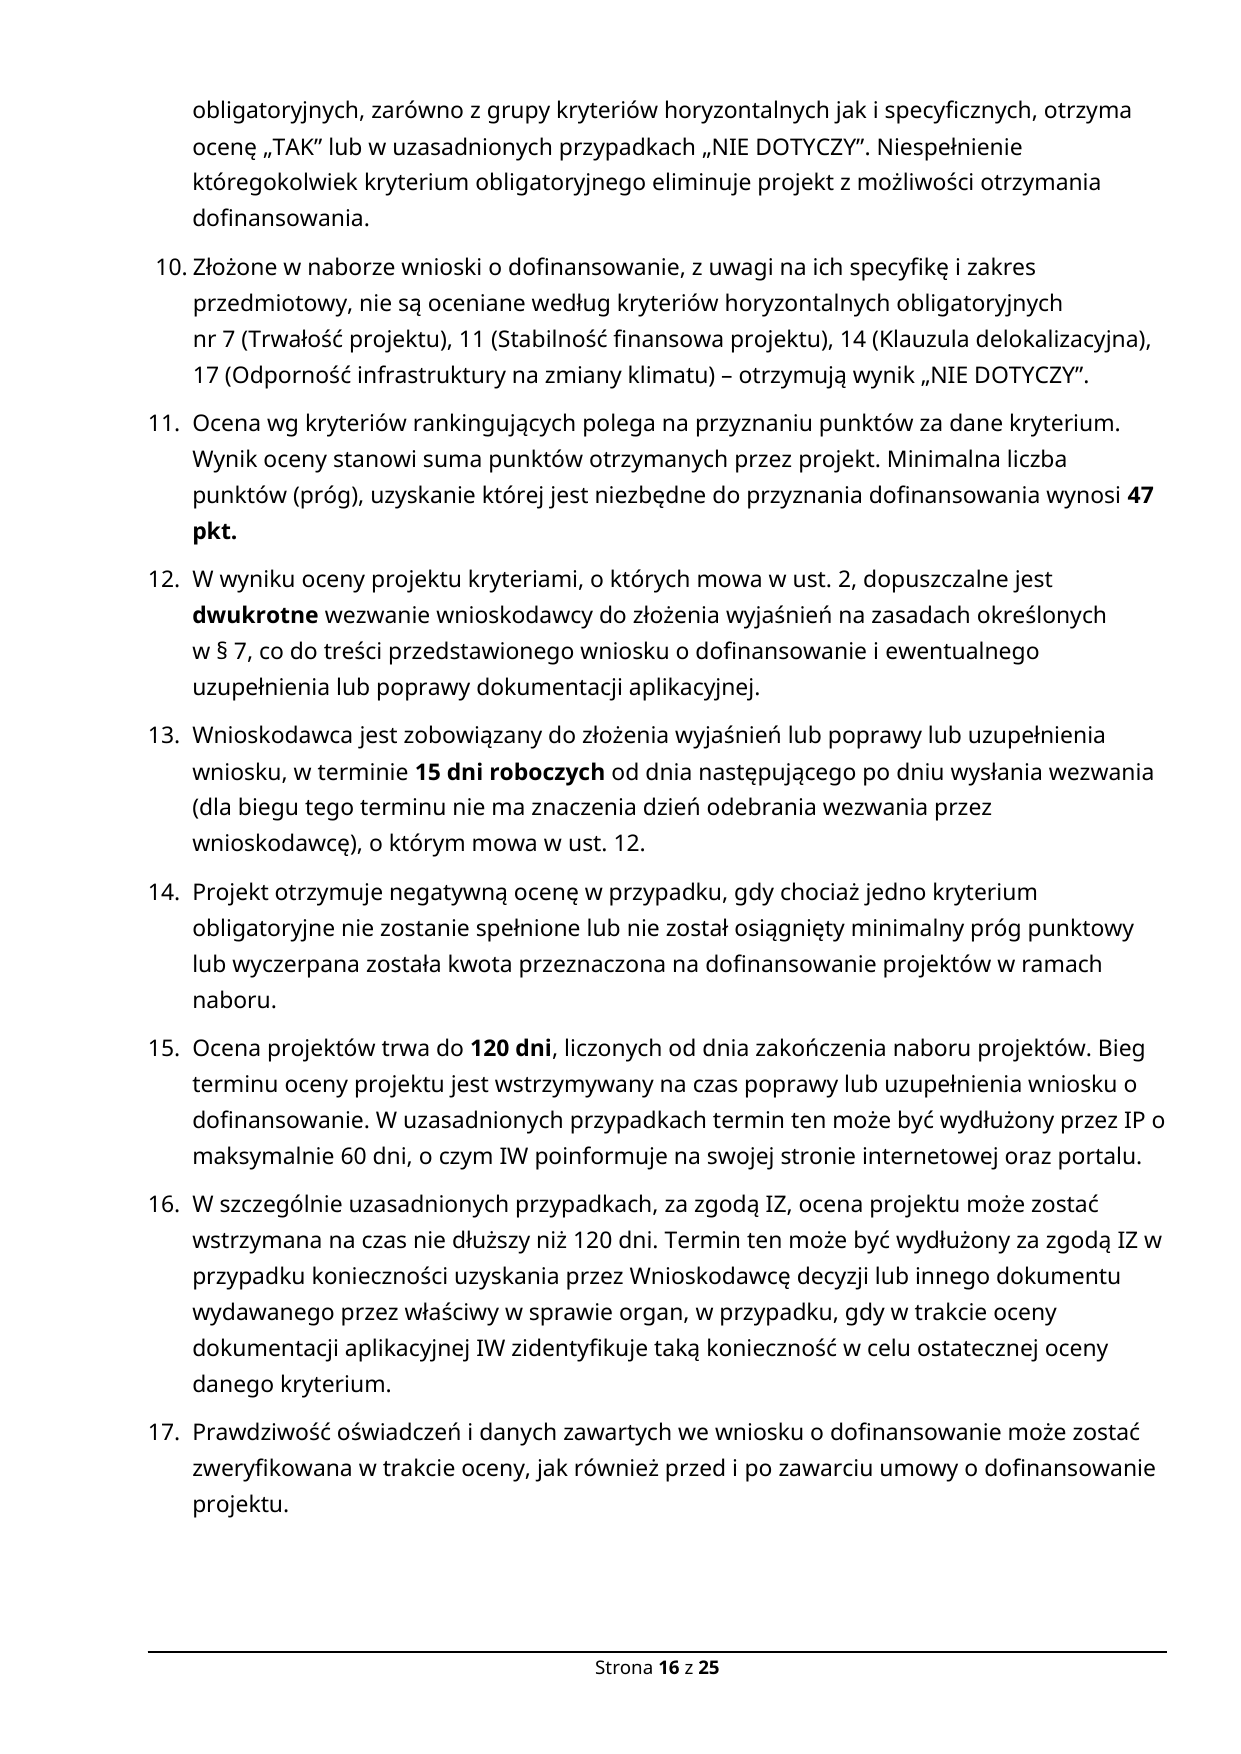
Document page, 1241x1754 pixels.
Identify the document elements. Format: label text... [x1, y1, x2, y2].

list Ocena wg kryteriów rankingujących polega na przyznaniu punktów za dane kryterium. Wynik oceny stanowi suma punktów otrzymanych przez projekt. Minimalna liczba punktów (próg), uzyskanie której jest niezbędne do przyznania dofinansowania wynosi 47 pkt. [148, 407, 1167, 546]
list Wnioskodawca jest zobowiązany do złożenia wyjaśnień lub poprawy lub uzupełnienia wniosku, w terminie 15 dni roboczych od dnia następującego po dniu wysłania wezwania (dla biegu tego terminu nie ma znaczenia dzień odebrania wezwania przez wnioskodawcę), o którym mowa w ust. 12. [148, 719, 1167, 858]
list Projekt otrzymuje negatywną ocenę w przypadku, gdy chociaż jedno kryterium obligatoryjne nie zostanie spełnione lub nie został osiągnięty minimalny próg punktowy lub wyczerpana została kwota przeznaczona na dofinansowanie projektów w ramach naboru. [148, 876, 1167, 1015]
list Ocena projektów trwa do 120 dni, liczonych od dnia zakończenia naboru projektów. Bieg terminu oceny projektu jest wstrzymywany na czas poprawy lub uzupełnienia wniosku o dofinansowanie. W uzasadnionych przypadkach termin ten może być wydłużony przez IP o maksymalnie 60 dni, o czym IW poinformuje na swojej stronie internetowej oraz portalu. [148, 1032, 1167, 1171]
list Złożone w naborze wnioski o dofinansowanie, z uwagi na ich specyfikę i zakres przedmiotowy, nie są oceniane według kryteriów horyzontalnych obligatoryjnych nr 7 (Trwałość projektu), 11 (Stabilność finansowa projektu), 14 (Klauzula delokalizacyjna), 17 (Odporność infrastruktury na zmiany klimatu) – otrzymują wynik „NIE DOTYCZY”. [155, 251, 1167, 390]
list W szczególnie uzasadnionych przypadkach, za zgodą IZ, ocena projektu może zostać wstrzymana na czas nie dłuższy niż 120 dni. Termin ten może być wydłużony za zgodą IZ w przypadku konieczności uzyskania przez Wnioskodawcę decyzji lub innego dokumentu wydawanego przez właściwy w sprawie organ, w przypadku, gdy w trakcie oceny dokumentacji aplikacyjnej IW zidentyfikuje taką konieczność w celu ostatecznej oceny danego kryterium. [148, 1188, 1167, 1399]
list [148, 94, 1167, 233]
list Prawdziwość oświadczeń i danych zawartych we wniosku o dofinansowanie może zostać zweryfikowana w trakcie oceny, jak również przed i po zawarciu umowy o dofinansowanie projektu. [148, 1416, 1167, 1519]
list W wyniku oceny projektu kryteriami, o których mowa w ust. 2, dopuszczalne jest dwukrotne wezwanie wnioskodawcy do złożenia wyjaśnień na zasadach określonych w § 7, co do treści przedstawionego wniosku o dofinansowanie i ewentualnego uzupełnienia lub poprawy dokumentacji aplikacyjnej. [148, 563, 1167, 702]
